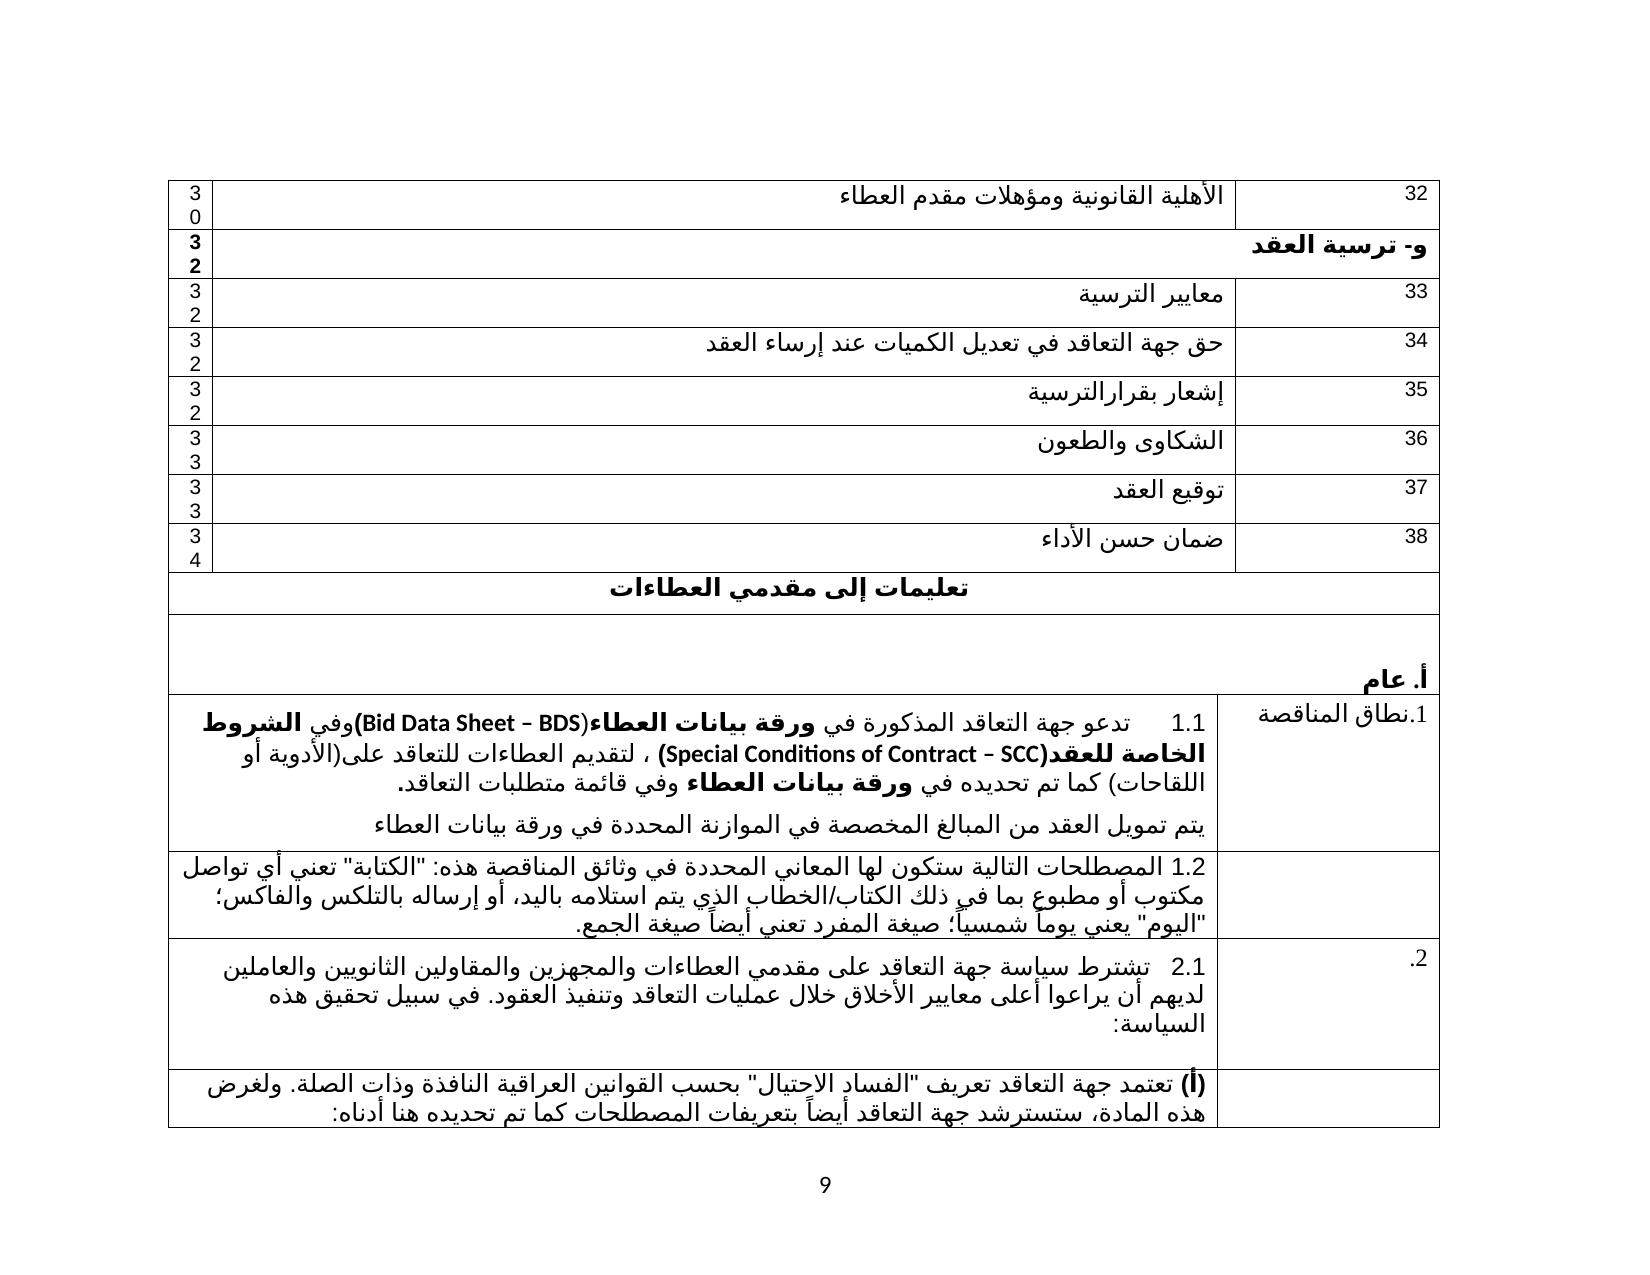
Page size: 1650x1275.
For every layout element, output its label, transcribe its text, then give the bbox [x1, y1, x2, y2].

table_cell 32 [169, 279, 212, 327]
table_cell 34 [1236, 328, 1439, 376]
table_cell 1.نطاق المناقصة [1218, 695, 1439, 851]
table_cell 33 [169, 475, 212, 523]
table_cell 32 [169, 377, 212, 425]
table_cell 1.1 تدعو جهة التعاقد المذكورة في ورقة بيانات العطاء(Bid Data Sheet – BDS)وفي الشروط الخاصة للعقد(Special Conditions of Contract – SCC) ، لتقديم العطاءات للتعاقد على(الأدوية أو اللقاحات) كما تم تحديده في ورقة بيانات العطاء وفي قائمة متطلبات التعاقد. يتم تمويل العقد من المبالغ المخصصة في الموازنة المحددة في ورقة بيانات العطاء [169, 695, 1217, 851]
table_cell معايير الترسية [213, 279, 1235, 327]
table_cell 32 [169, 328, 212, 376]
table_cell توقيع العقد [213, 475, 1235, 523]
table_cell [1218, 852, 1439, 938]
table_cell 36 [1236, 426, 1439, 474]
table_cell و- ترسية العقد [213, 230, 1439, 278]
table_cell 33 [169, 426, 212, 474]
table_cell 34 [169, 524, 212, 572]
table_cell 32 [1236, 181, 1439, 229]
table_cell إشعار بقرارالترسية [213, 377, 1235, 425]
table_cell 37 [1236, 475, 1439, 523]
table_cell ضمان حسن الأداء [213, 524, 1235, 572]
table_cell 2.1 تشترط سياسة جهة التعاقد على مقدمي العطاءات والمجهزين والمقاولين الثانويين والعاملين لديهم أن يراعوا أعلى معايير الأخلاق خلال عمليات التعاقد وتنفيذ العقود. في سبيل تحقيق هذه السياسة: [169, 939, 1217, 1068]
table_cell حق جهة التعاقد في تعديل الكميات عند إرساء العقد [213, 328, 1235, 376]
table_cell 1.2 المصطلحات التالية ستكون لها المعاني المحددة في وثائق المناقصة هذه: "الكتابة" تعني أي تواصل مكتوب أو مطبوع بما في ذلك الكتاب/الخطاب الذي يتم استلامه باليد، أو إرساله بالتلكس والفاكس؛ "اليوم" يعني يوماً شمسياً؛ صيغة المفرد تعني أيضاً صيغة الجمع. [169, 852, 1217, 938]
table_cell الشكاوى والطعون [213, 426, 1235, 474]
table_cell 2.الفساد والاحتيال [1218, 939, 1439, 1068]
table_cell 35 [1236, 377, 1439, 425]
table_cell (أ) تعتمد جهة التعاقد تعريف "الفساد الاحتيال" بحسب القوانين العراقية النافذة وذات الصلة. ولغرض هذه المادة، ستسترشد جهة التعاقد أيضاً بتعريفات المصطلحات كما تم تحديده هنا أدناه: [169, 1070, 1217, 1127]
table_cell 32 [169, 230, 212, 278]
table_cell 30 [169, 181, 212, 229]
table_cell 38 [1236, 524, 1439, 572]
table_cell 33 [1236, 279, 1439, 327]
table_cell [1218, 1070, 1439, 1127]
table_cell الأهلية القانونية ومؤهلات مقدم العطاء [213, 181, 1235, 229]
table_cell تعليمات إلى مقدمي العطاءات [169, 573, 1439, 614]
table_cell أ. عام [169, 615, 1439, 694]
